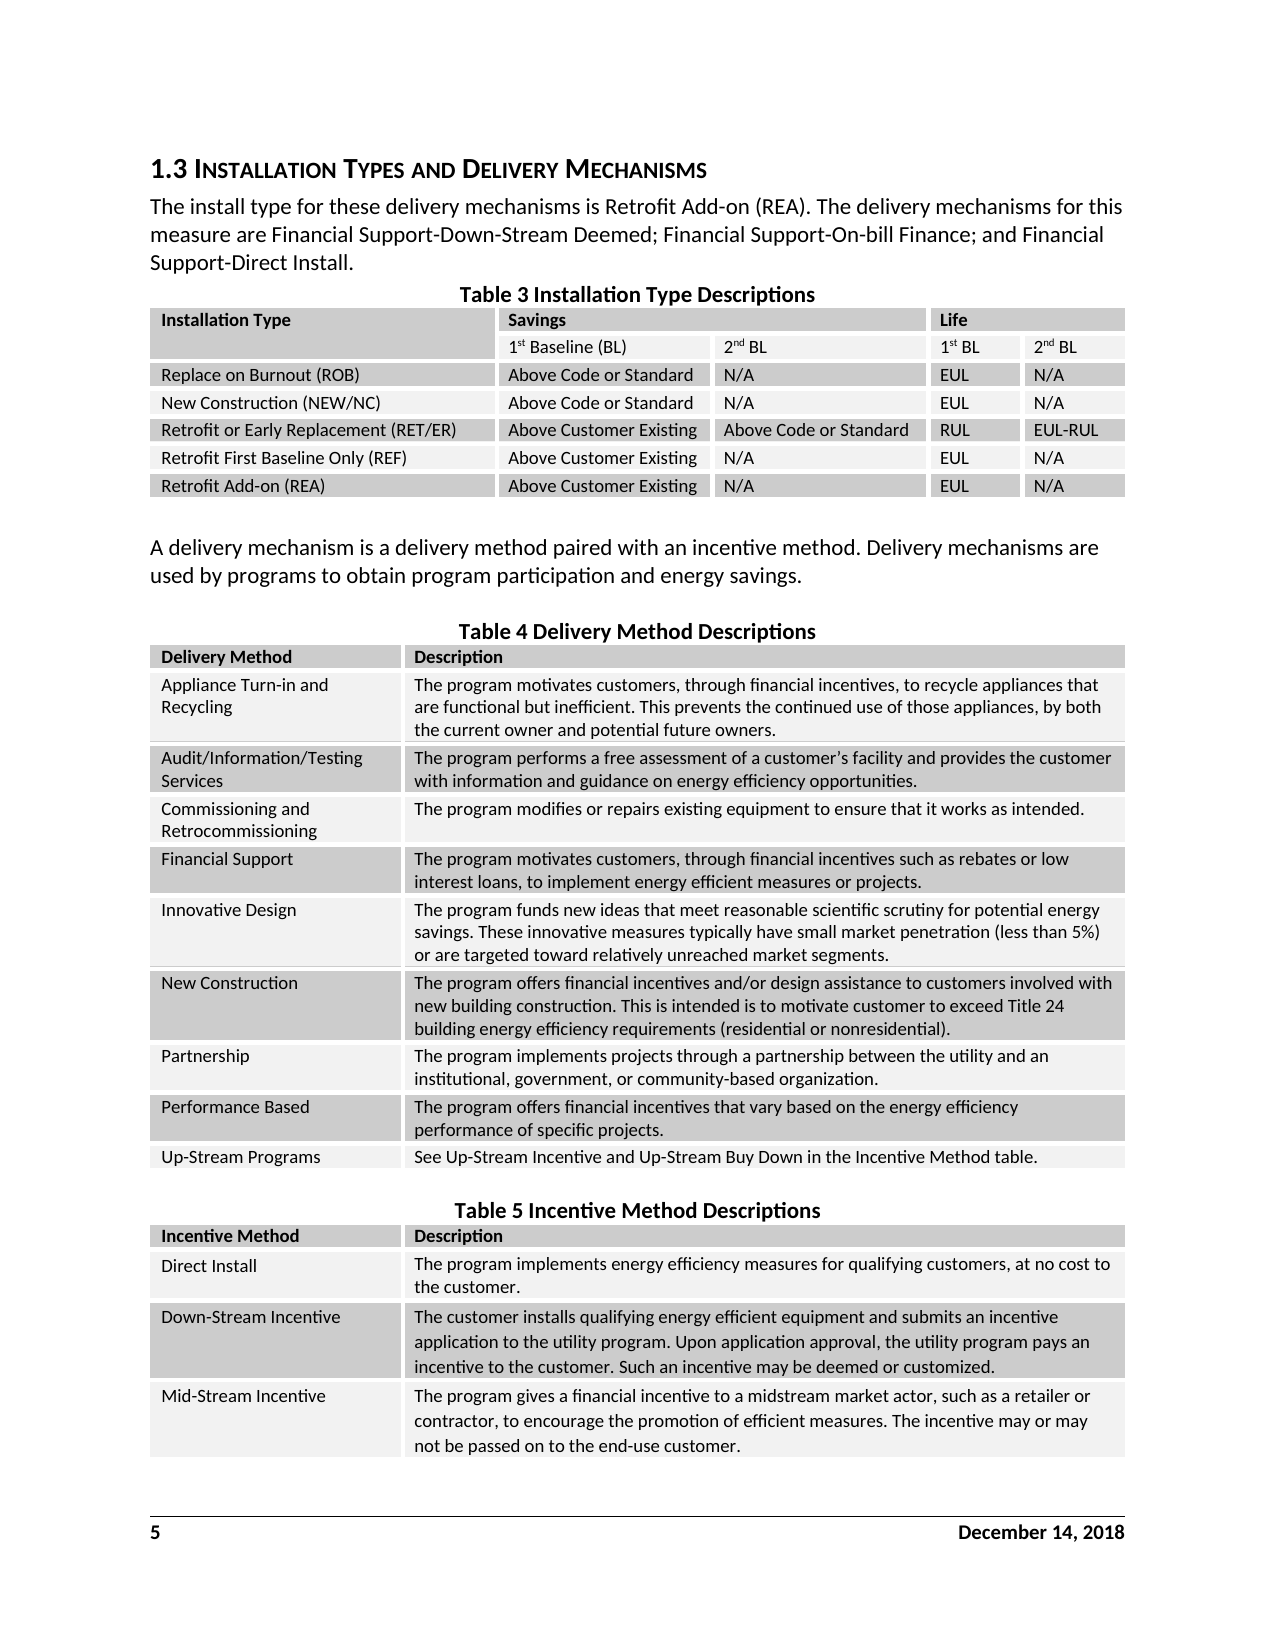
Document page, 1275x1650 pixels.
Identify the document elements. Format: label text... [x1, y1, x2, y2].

table_cell N/A [715, 474, 926, 497]
table_cell EUL [931, 446, 1020, 469]
table_cell Above Code or Standard [499, 363, 710, 386]
table_cell New Construction (NEW/NC) [150, 391, 495, 414]
table_cell The program implements projects through a partnership between the utility and an institutional, government, or community-based organization. [405, 1045, 1125, 1090]
text The install type for these delivery mechanisms is Retrofit Add-on (REA). The delivery mechanisms for this measure are Financial Support-Down-Stream Deemed; Financial Support-On-bill Finance; and Financial Support-Direct Install. [150, 192, 1125, 276]
table_cell N/A [1025, 474, 1125, 497]
table_cell The program offers financial incentives and/or design assistance to customers involved with new building construction. This is intended is to motivate customer to exceed Title 24 building energy efficiency requirements (residential or nonresidential). [405, 971, 1125, 1040]
table_cell EUL-RUL [1025, 419, 1125, 441]
table_cell EUL [931, 363, 1020, 386]
table_cell Above Customer Existing [499, 419, 710, 441]
table_cell N/A [1025, 446, 1125, 469]
text Table 5 Incentive Method Descriptions [150, 1197, 1125, 1224]
table_cell Above Customer Existing [499, 474, 710, 497]
subtitle 1.3 Installation Types and Delivery Mechanisms [150, 150, 1125, 186]
table_cell Innovative Design [150, 898, 401, 966]
table_cell 2nd BL [715, 336, 926, 359]
text Table 3 Installation Type Descriptions [150, 280, 1125, 308]
table_cell Retrofit Add-on (REA) [150, 474, 495, 497]
table_cell The customer installs qualifying energy efficient equipment and submits an incentive application to the utility program. Upon application approval, the utility program pays an incentive to the customer. Such an incentive may be deemed or customized. [405, 1303, 1125, 1378]
table_header Savings [499, 308, 926, 331]
table_cell Audit/Information/Testing Services [150, 746, 401, 792]
table_cell Direct Install [150, 1252, 401, 1298]
table_cell Commissioning and Retrocommissioning [150, 797, 401, 842]
table_header Description [405, 645, 1125, 668]
table_cell 2nd BL [1025, 336, 1125, 359]
text A delivery mechanism is a delivery method paired with an incentive method. Delivery mechanisms are used by programs to obtain program participation and energy savings. [150, 533, 1125, 589]
table_cell The program funds new ideas that meet reasonable scientific scrutiny for potential energy savings. These innovative measures typically have small market penetration (less than 5%) or are targeted toward relatively unreached market segments. [405, 898, 1125, 966]
table_cell N/A [1025, 363, 1125, 386]
table_cell The program motivates customers, through financial incentives, to recycle appliances that are functional but inefficient. This prevents the continued use of those appliances, by both the current owner and potential future owners. [405, 673, 1125, 741]
table_cell The program offers financial incentives that vary based on the energy efficiency performance of specific projects. [405, 1095, 1125, 1141]
table_header Installation Type [150, 308, 495, 359]
table_cell N/A [715, 391, 926, 414]
table_cell The program motivates customers, through financial incentives such as rebates or low interest loans, to implement energy efficient measures or projects. [405, 847, 1125, 893]
text Table 4 Delivery Method Descriptions [150, 617, 1125, 645]
table_cell The program modifies or repairs existing equipment to ensure that it works as intended. [405, 797, 1125, 842]
table_cell EUL [931, 474, 1020, 497]
table_cell Retrofit First Baseline Only (REF) [150, 446, 495, 469]
table_cell The program performs a free assessment of a customer’s facility and provides the customer with information and guidance on energy efficiency opportunities. [405, 746, 1125, 792]
table_cell Above Code or Standard [499, 391, 710, 414]
table_cell Partnership [150, 1045, 401, 1090]
table_cell Replace on Burnout (ROB) [150, 363, 495, 386]
table_cell RUL [931, 419, 1020, 441]
table_header Description [405, 1225, 1125, 1247]
table_cell Performance Based [150, 1095, 401, 1141]
table_cell New Construction [150, 971, 401, 1040]
table_cell Mid-Stream Incentive [150, 1382, 401, 1457]
table_cell EUL [931, 391, 1020, 414]
table_cell Down-Stream Incentive [150, 1303, 401, 1378]
table_cell 1st BL [931, 336, 1020, 359]
table_cell 1st Baseline (BL) [499, 336, 710, 359]
table_cell Financial Support [150, 847, 401, 893]
table_cell N/A [715, 446, 926, 469]
table_cell Above Customer Existing [499, 446, 710, 469]
table_cell N/A [1025, 391, 1125, 414]
table_cell The program implements energy efficiency measures for qualifying customers, at no cost to the customer. [405, 1252, 1125, 1298]
table_cell Appliance Turn-in and Recycling [150, 673, 401, 741]
table_header Incentive Method [150, 1225, 401, 1247]
table_cell The program gives a financial incentive to a midstream market actor, such as a retailer or contractor, to encourage the promotion of efficient measures. The incentive may or may not be passed on to the end-use customer. [405, 1382, 1125, 1457]
table_header Life [931, 308, 1125, 331]
table_cell See Up-Stream Incentive and Up-Stream Buy Down in the Incentive Method table. [405, 1146, 1125, 1168]
table_cell Up-Stream Programs [150, 1146, 401, 1168]
table_cell Above Code or Standard [715, 419, 926, 441]
table_cell N/A [715, 363, 926, 386]
table_cell Retrofit or Early Replacement (RET/ER) [150, 419, 495, 441]
table_header Delivery Method [150, 645, 401, 668]
